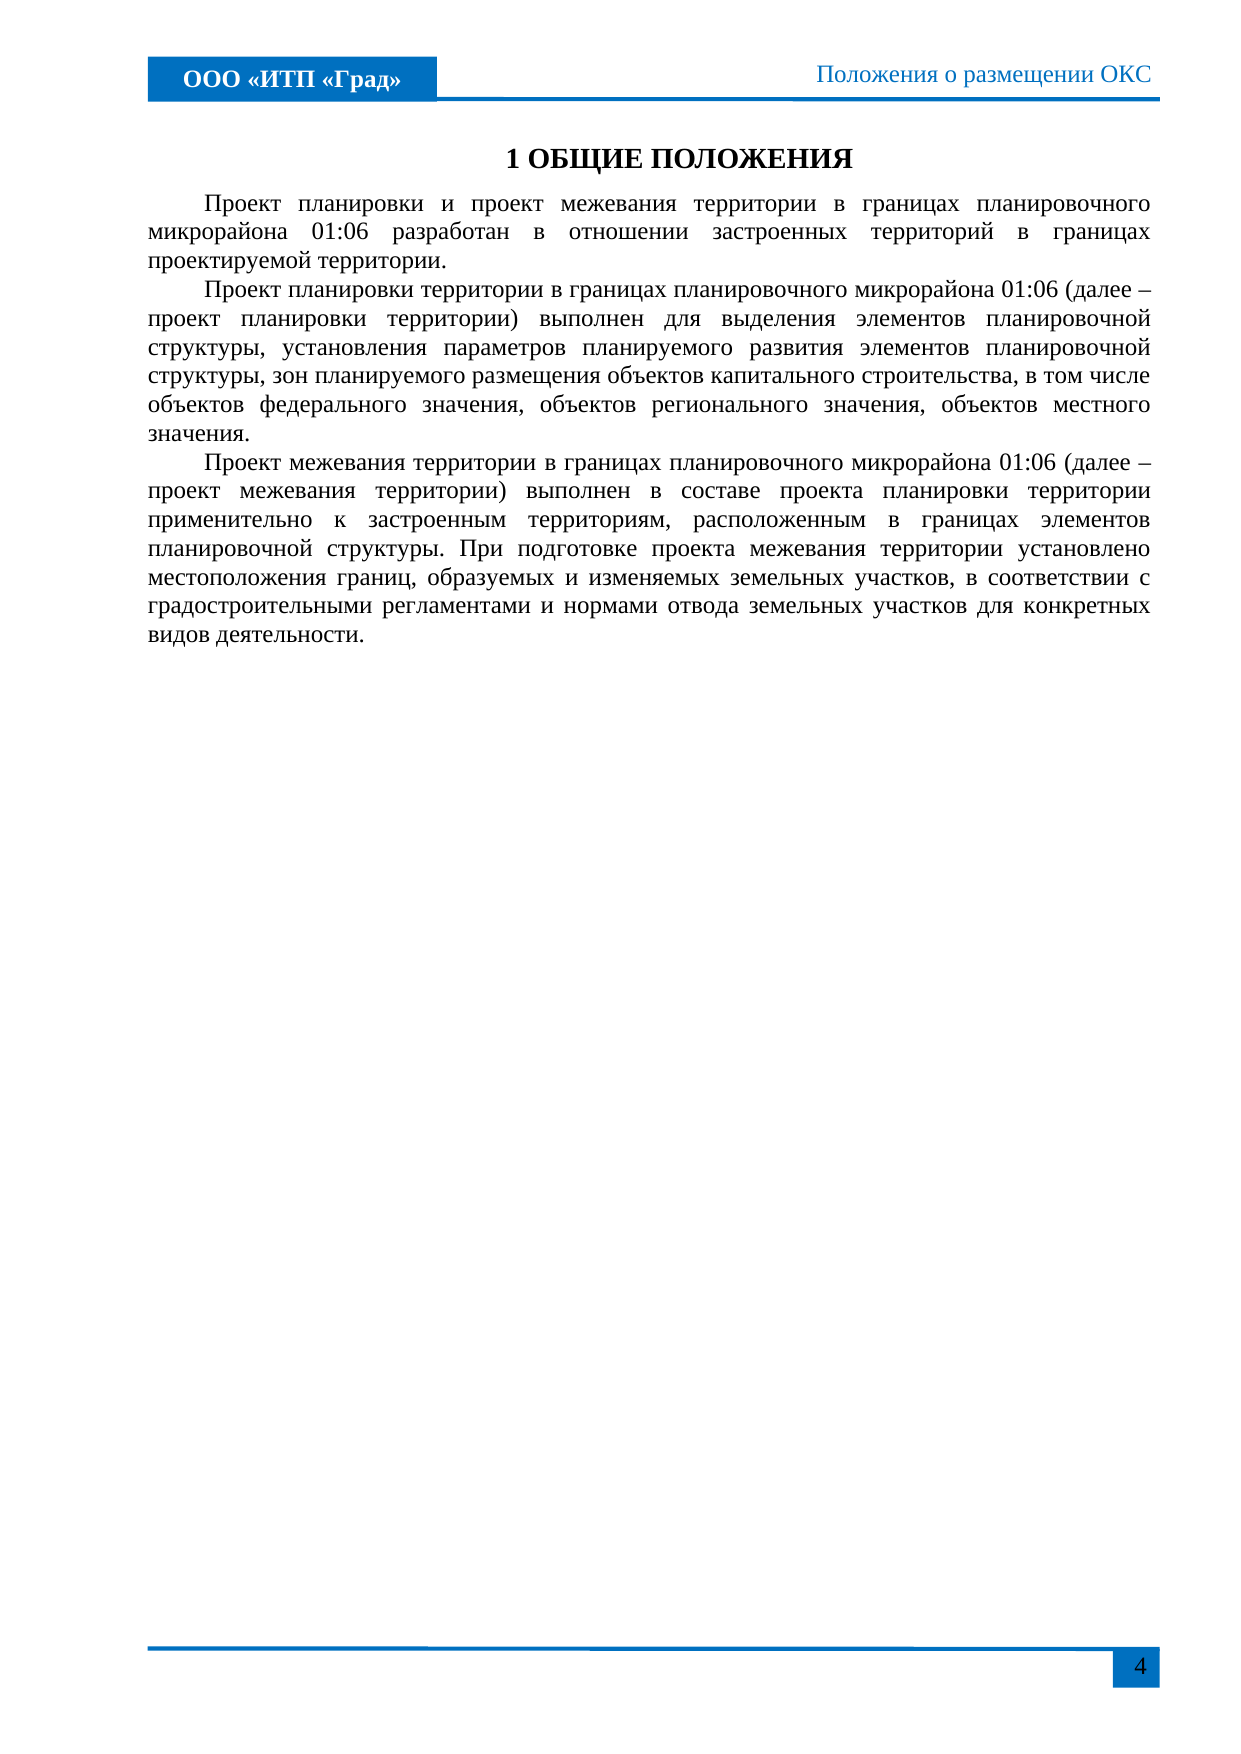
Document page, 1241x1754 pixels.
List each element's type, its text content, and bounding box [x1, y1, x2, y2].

text Проект межевания территории в границах планировочного микрорайона 01:06 (далее – проект межевания территории) выполнен в составе проекта планировки территории применительно к застроенным территориям, расположенным в границах элементов планировочной структуры. При подготовке проекта межевания территории установлено местоположения границ, образуемых и изменяемых земельных участков, в соответствии с градостроительными регламентами и нормами отвода земельных участков для конкретных видов деятельности. [148, 447, 1152, 648]
text Проект планировки и проект межевания территории в границах планировочного микрорайона 01:06 разработан в отношении застроенных территорий в границах проектируемой территории. [148, 188, 1152, 274]
subtitle общие положения [148, 142, 1152, 175]
text Проект планировки территории в границах планировочного микрорайона 01:06 (далее – проект планировки территории) выполнен для выделения элементов планировочной структуры, установления параметров планируемого развития элементов планировочной структуры, зон планируемого размещения объектов капитального строительства, в том числе объектов федерального значения, объектов регионального значения, объектов местного значения. [148, 274, 1152, 447]
